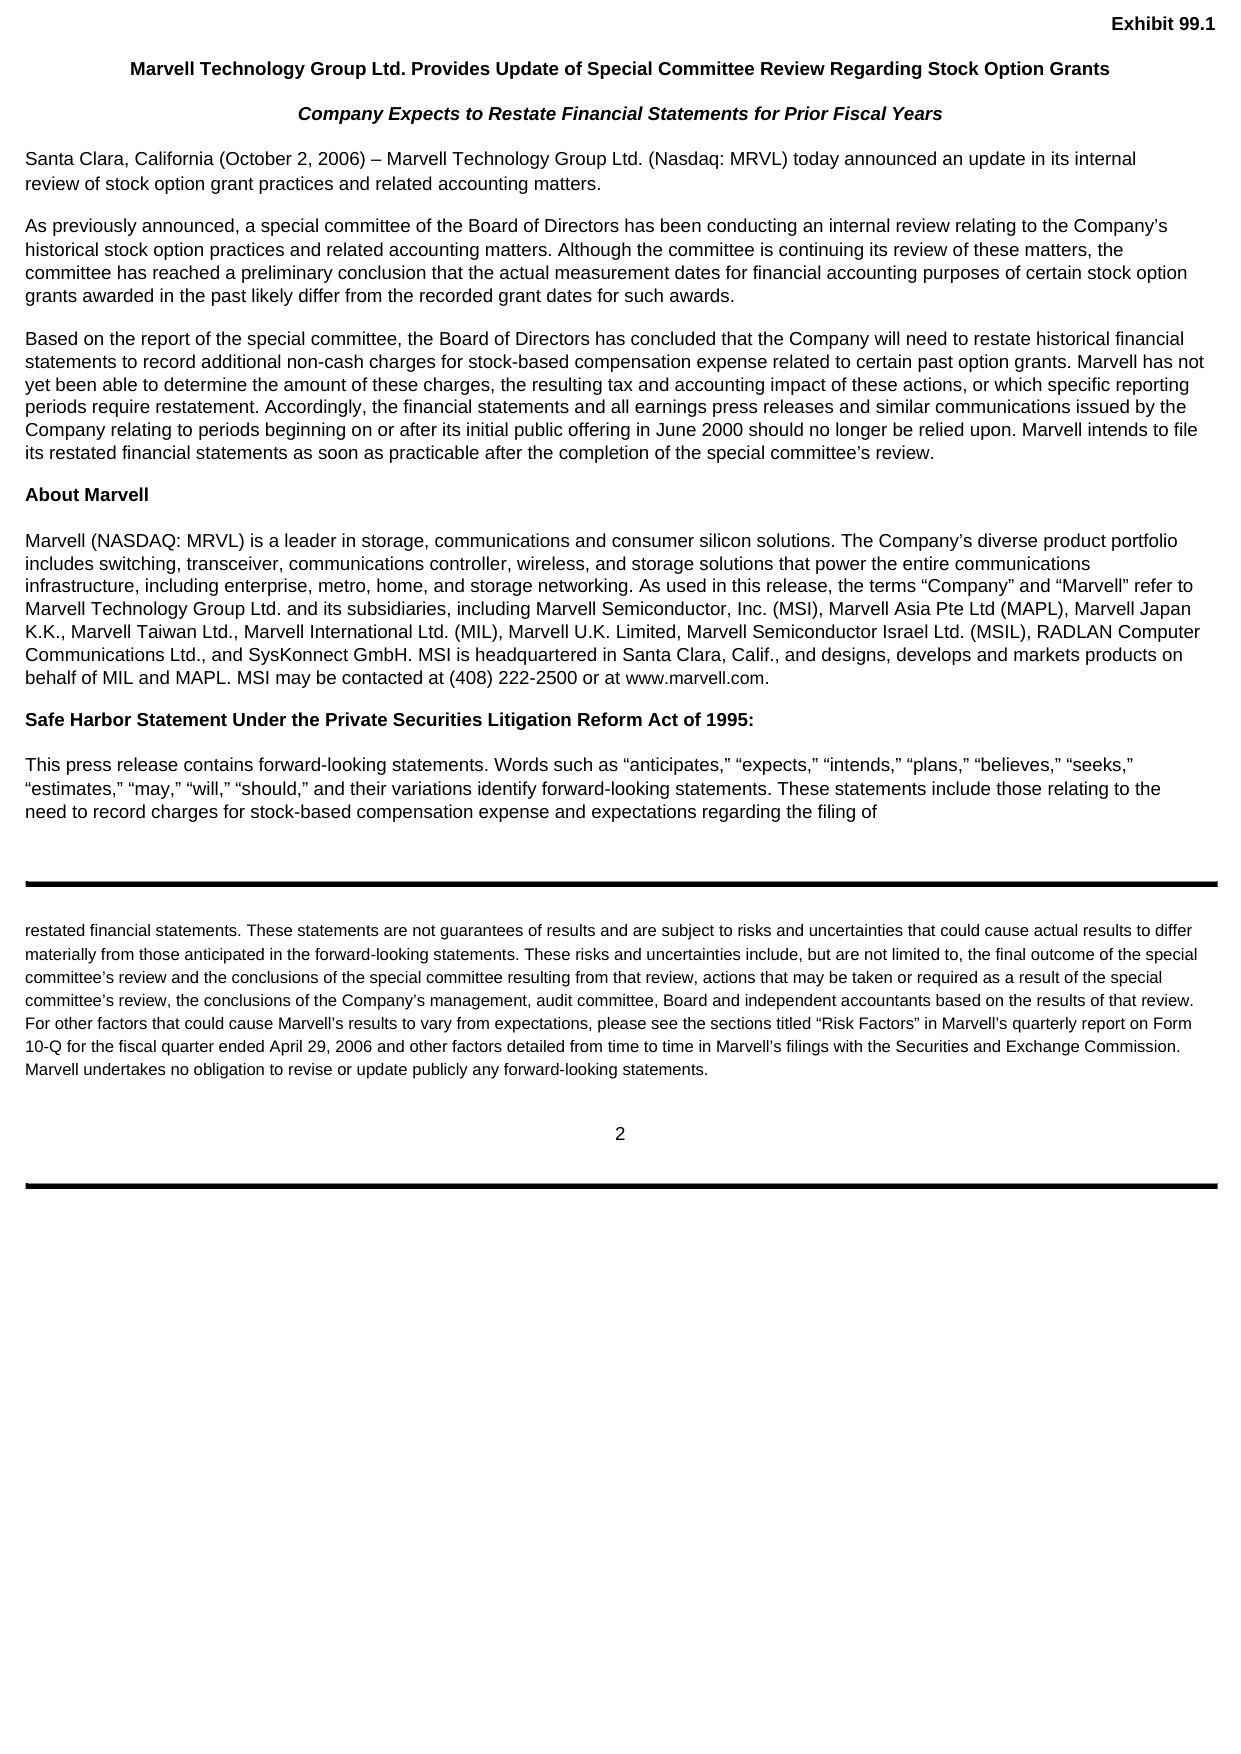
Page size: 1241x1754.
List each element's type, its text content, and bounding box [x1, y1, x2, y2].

text Exhibit 99.1 [25, 13, 1215, 34]
text About Marvell [25, 484, 1215, 506]
text Santa Clara, California (October 2, 2006) – Marvell Technology Group Ltd. (Nasdaq: MRVL) today announced an update in its internal review of stock option grant practices and related accounting matters. [25, 148, 1165, 194]
text Marvell (NASDAQ: MRVL) is a leader in storage, communications and consumer silicon solutions. The Company’s diverse product portfolio includes switching, transceiver, communications controller, wireless, and storage solutions that power the entire communications infrastructure, including enterprise, metro, home, and storage networking. As used in this release, the terms “Company” and “Marvell” refer to Marvell Technology Group Ltd. and its subsidiaries, including Marvell Semiconductor, Inc. (MSI), Marvell Asia Pte Ltd (MAPL), Marvell Japan K.K., Marvell Taiwan Ltd., Marvell International Ltd. (MIL), Marvell U.K. Limited, Marvell Semiconductor Israel Ltd. (MSIL), RADLAN Computer Communications Ltd., and SysKonnect GmbH. MSI is headquartered in Santa Clara, Calif., and designs, develops and markets products on behalf of MIL and MAPL. MSI may be contacted at (408) 222-2500 or at www.marvell.com. [25, 530, 1201, 688]
text Company Expects to Restate Financial Statements for Prior Fiscal Years [25, 103, 1215, 124]
picture [25, 1183, 1218, 1189]
text Safe Harbor Statement Under the Private Securities Litigation Reform Act of 1995: [25, 709, 1215, 730]
picture [25, 881, 1218, 887]
text As previously announced, a special committee of the Board of Directors has been conducting an internal review relating to the Company’s historical stock option practices and related accounting matters. Although the committee is continuing its review of these matters, the committee has reached a preliminary conclusion that the actual measurement dates for financial accounting purposes of certain stock option grants awarded in the past likely differ from the recorded grant dates for such awards. [25, 215, 1194, 307]
text 2 [25, 1123, 1215, 1144]
text This press release contains forward-looking statements. Words such as “anticipates,” “expects,” “intends,” “plans,” “believes,” “seeks,” “estimates,” “may,” “will,” “should,” and their variations identify forward-looking statements. These statements include those relating to the need to record charges for stock-based compensation expense and expectations regarding the filing of [25, 754, 1201, 823]
text restated financial statements. These statements are not guarantees of results and are subject to risks and uncertainties that could cause actual results to differ materially from those anticipated in the forward-looking statements. These risks and uncertainties include, but are not limited to, the final outcome of the special committee’s review and the conclusions of the special committee resulting from that review, actions that may be taken or required as a result of the special committee’s review, the conclusions of the Company’s management, audit committee, Board and independent accountants based on the results of that review. For other factors that could cause Marvell’s results to vary from expectations, please see the sections titled “Risk Factors” in Marvell’s quarterly report on Form 10-Q for the fiscal quarter ended April 29, 2006 and other factors detailed from time to time in Marvell’s filings with the Securities and Exchange Commission. Marvell undertakes no obligation to revise or update publicly any forward-looking statements. [25, 921, 1205, 1079]
text Based on the report of the special committee, the Board of Directors has concluded that the Company will need to restate historical financial statements to record additional non-cash charges for stock-based compensation expense related to certain past option grants. Marvell has not yet been able to determine the amount of these charges, the resulting tax and accounting impact of these actions, or which specific reporting periods require restatement. Accordingly, the financial statements and all earnings press releases and similar communications issued by the Company relating to periods beginning on or after its initial public offering in June 2000 should no longer be relied upon. Marvell intends to file its restated financial statements as soon as practicable after the completion of the special committee’s review. [25, 328, 1207, 463]
text Marvell Technology Group Ltd. Provides Update of Special Committee Review Regarding Stock Option Grants [25, 58, 1215, 79]
